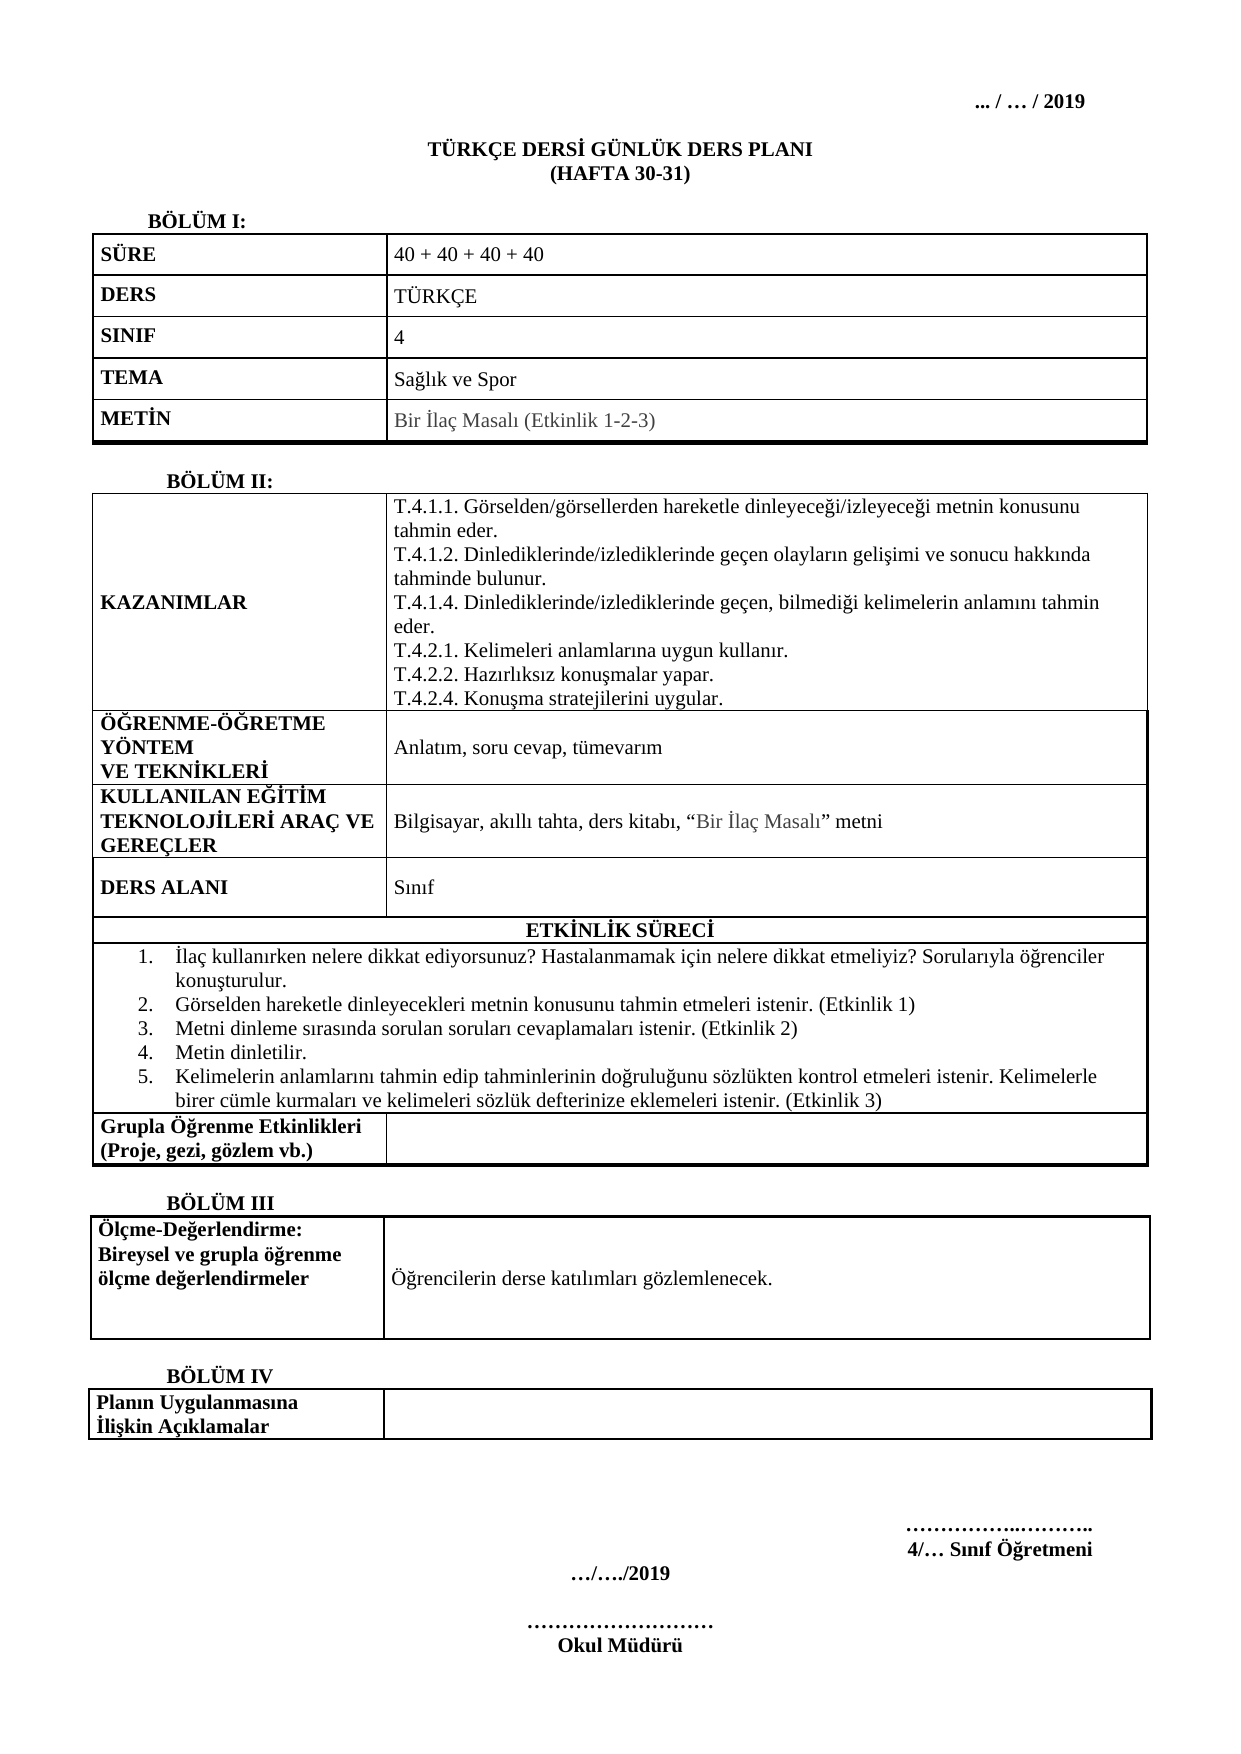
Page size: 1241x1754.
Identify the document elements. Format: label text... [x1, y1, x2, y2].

table_cell TEMA [94, 359, 386, 398]
table_cell DERS [94, 276, 386, 316]
text BÖLÜM II: [148, 468, 1092, 493]
table_cell SINIF [94, 317, 386, 357]
table_cell İlaç kullanırken nelere dikkat ediyorsunuz? Hastalanmamak için nelere dikkat etmeliyiz? Sorularıyla öğrenciler konuşturulur. Görselden hareketle dinleyecekleri metnin konusunu tahmin etmeleri istenir. (Etkinlik 1) Metni dinleme sırasında sorulan soruları cevaplamaları istenir. (Etkinlik 2) Metin dinletilir. Kelimelerin anlamlarını tahmin edip tahminlerinin doğruluğunu sözlükten kontrol etmeleri istenir. Kelimelerle birer cümle kurmaları ve kelimeleri sözlük defterinize eklemeleri istenir. (Etkinlik 3) [94, 944, 1146, 1112]
table_cell Sınıf [387, 858, 1146, 916]
table_cell Grupla Öğrenme Etkinlikleri (Proje, gezi, gözlem vb.) [94, 1114, 386, 1162]
table_cell METİN [94, 400, 386, 440]
text ... / … / 2019 [148, 89, 1092, 113]
table_header T.4.1.1. Görselden/görsellerden hareketle dinleyeceği/izleyeceği metnin konusunu tahmin eder. T.4.1.2. Dinlediklerinde/izlediklerinde geçen olayların gelişimi ve sonucu hakkında tahminde bulunur. T.4.1.4. Dinlediklerinde/izlediklerinde geçen, bilmediği kelimelerin anlamını tahmin eder. T.4.2.1. Kelimeleri anlamlarına uygun kullanır. T.4.2.2. Hazırlıksız konuşmalar yapar. T.4.2.4. Konuşma stratejilerini uygular. [387, 494, 1147, 710]
table_cell Bilgisayar, akıllı tahta, ders kitabı, “Bir İlaç Masalı” metni [387, 785, 1146, 857]
table_header [385, 1390, 1150, 1438]
subtitle BÖLÜM III [148, 1191, 1092, 1215]
table_cell KULLANILAN EĞİTİM TEKNOLOJİLERİ ARAÇ VE GEREÇLER [93, 785, 386, 857]
table_cell Bir İlaç Masalı (Etkinlik 1-2-3) [388, 400, 1146, 440]
text TÜRKÇE DERSİ GÜNLÜK DERS PLANI [148, 137, 1092, 161]
table_header Planın Uygulanmasına İlişkin Açıklamalar [90, 1390, 383, 1438]
text (HAFTA 30-31) [148, 161, 1092, 185]
subtitle BÖLÜM IV [148, 1364, 1092, 1388]
table_header SÜRE [94, 235, 386, 274]
table_cell [387, 1114, 1146, 1162]
text …/…./2019 [148, 1561, 1092, 1584]
table_cell 4 [388, 317, 1146, 357]
table_header Ölçme-Değerlendirme: Bireysel ve grupla öğrenme ölçme değerlendirmeler [92, 1218, 383, 1338]
table_cell ÖĞRENME-ÖĞRETME YÖNTEM VE TEKNİKLERİ [93, 711, 386, 783]
table_cell ETKİNLİK SÜRECİ [94, 918, 1146, 942]
text 4/… Sınıf Öğretmeni [148, 1536, 1092, 1561]
table_cell DERS ALANI [94, 858, 386, 916]
text ……………………… [148, 1609, 1092, 1633]
table_cell TÜRKÇE [388, 276, 1146, 316]
table_cell Sağlık ve Spor [388, 359, 1146, 398]
table_cell Anlatım, soru cevap, tümevarım [387, 711, 1146, 783]
table_header Öğrencilerin derse katılımları gözlemlenecek. [385, 1218, 1149, 1338]
text BÖLÜM I: [148, 209, 1092, 233]
text ……………..……….. [148, 1512, 1092, 1536]
text Okul Müdürü [148, 1633, 1092, 1657]
table_header 40 + 40 + 40 + 40 [388, 235, 1146, 274]
table_header KAZANIMLAR [93, 494, 386, 710]
